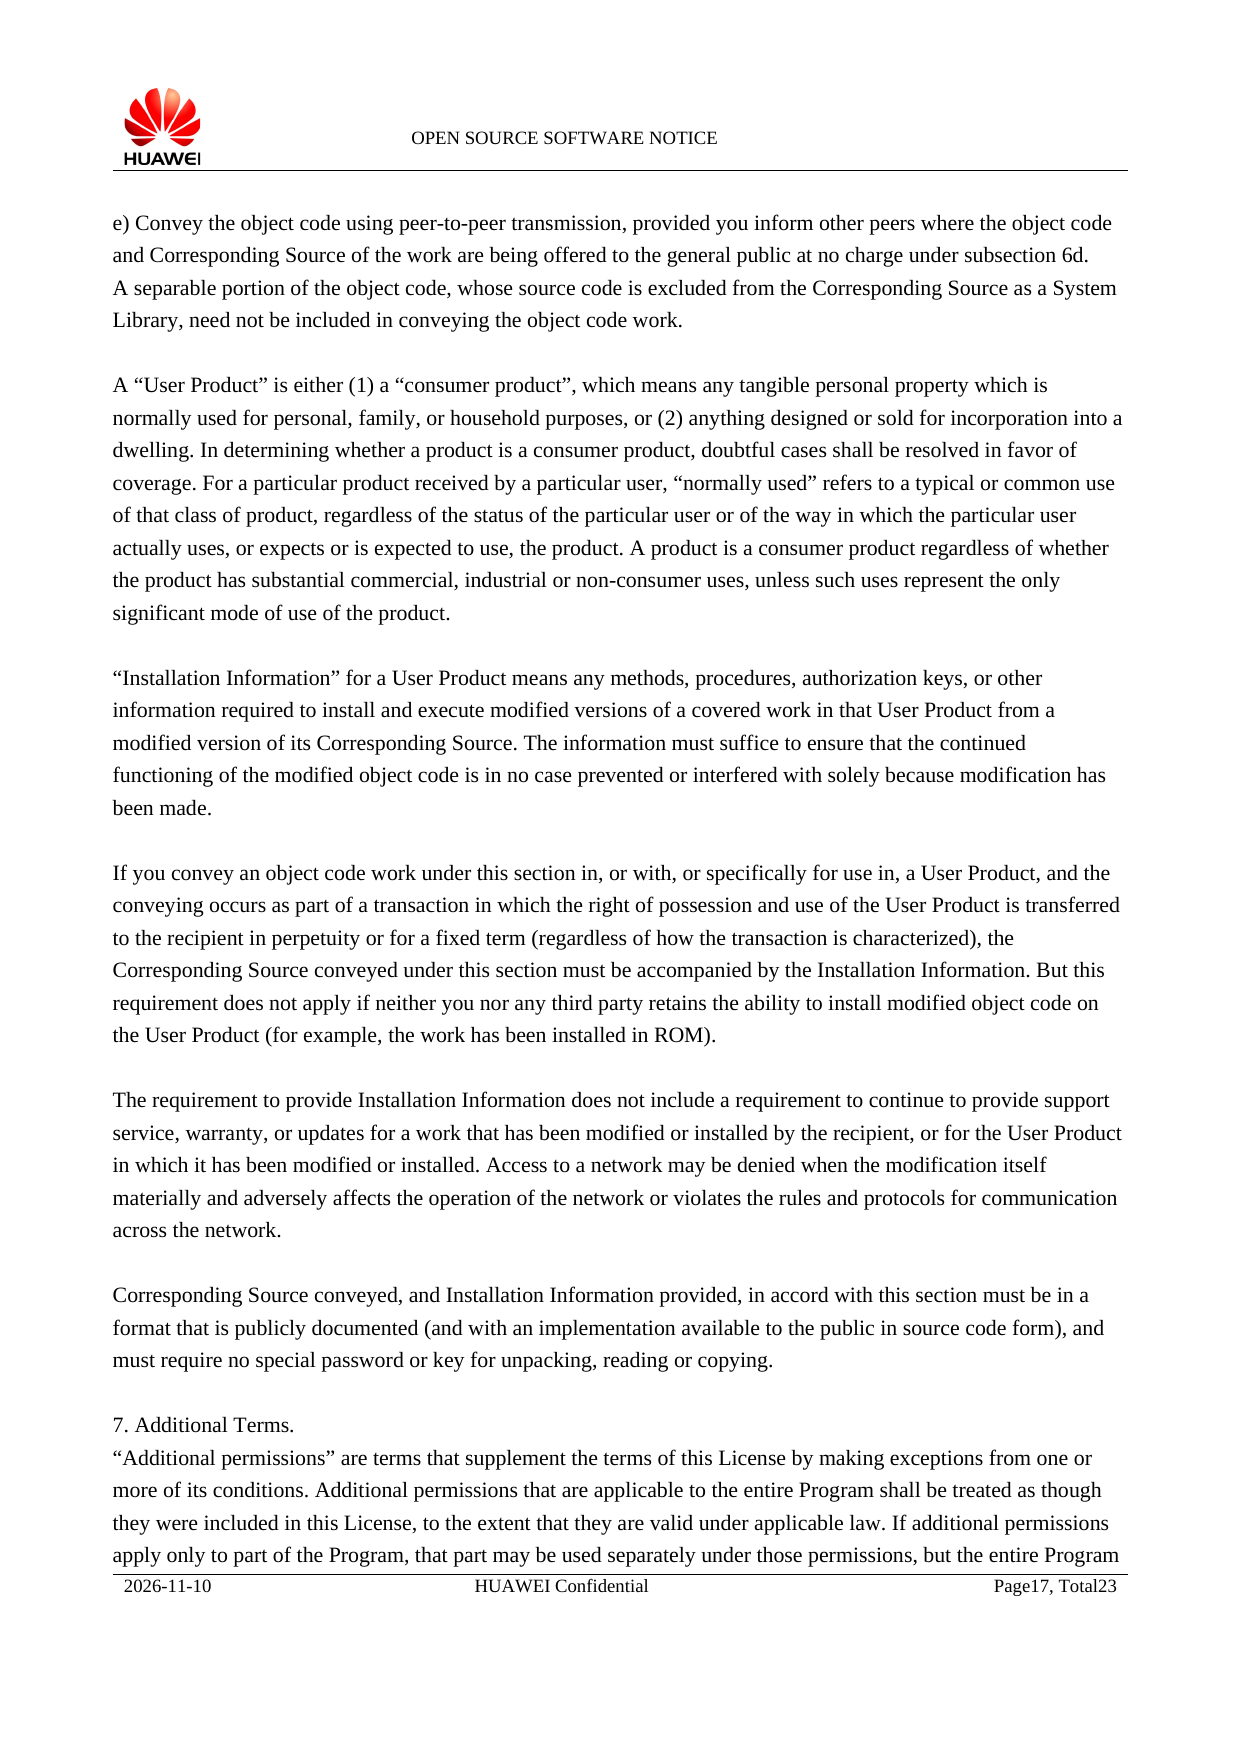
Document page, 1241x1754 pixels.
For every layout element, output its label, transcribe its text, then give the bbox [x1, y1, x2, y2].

picture [124, 88, 201, 165]
